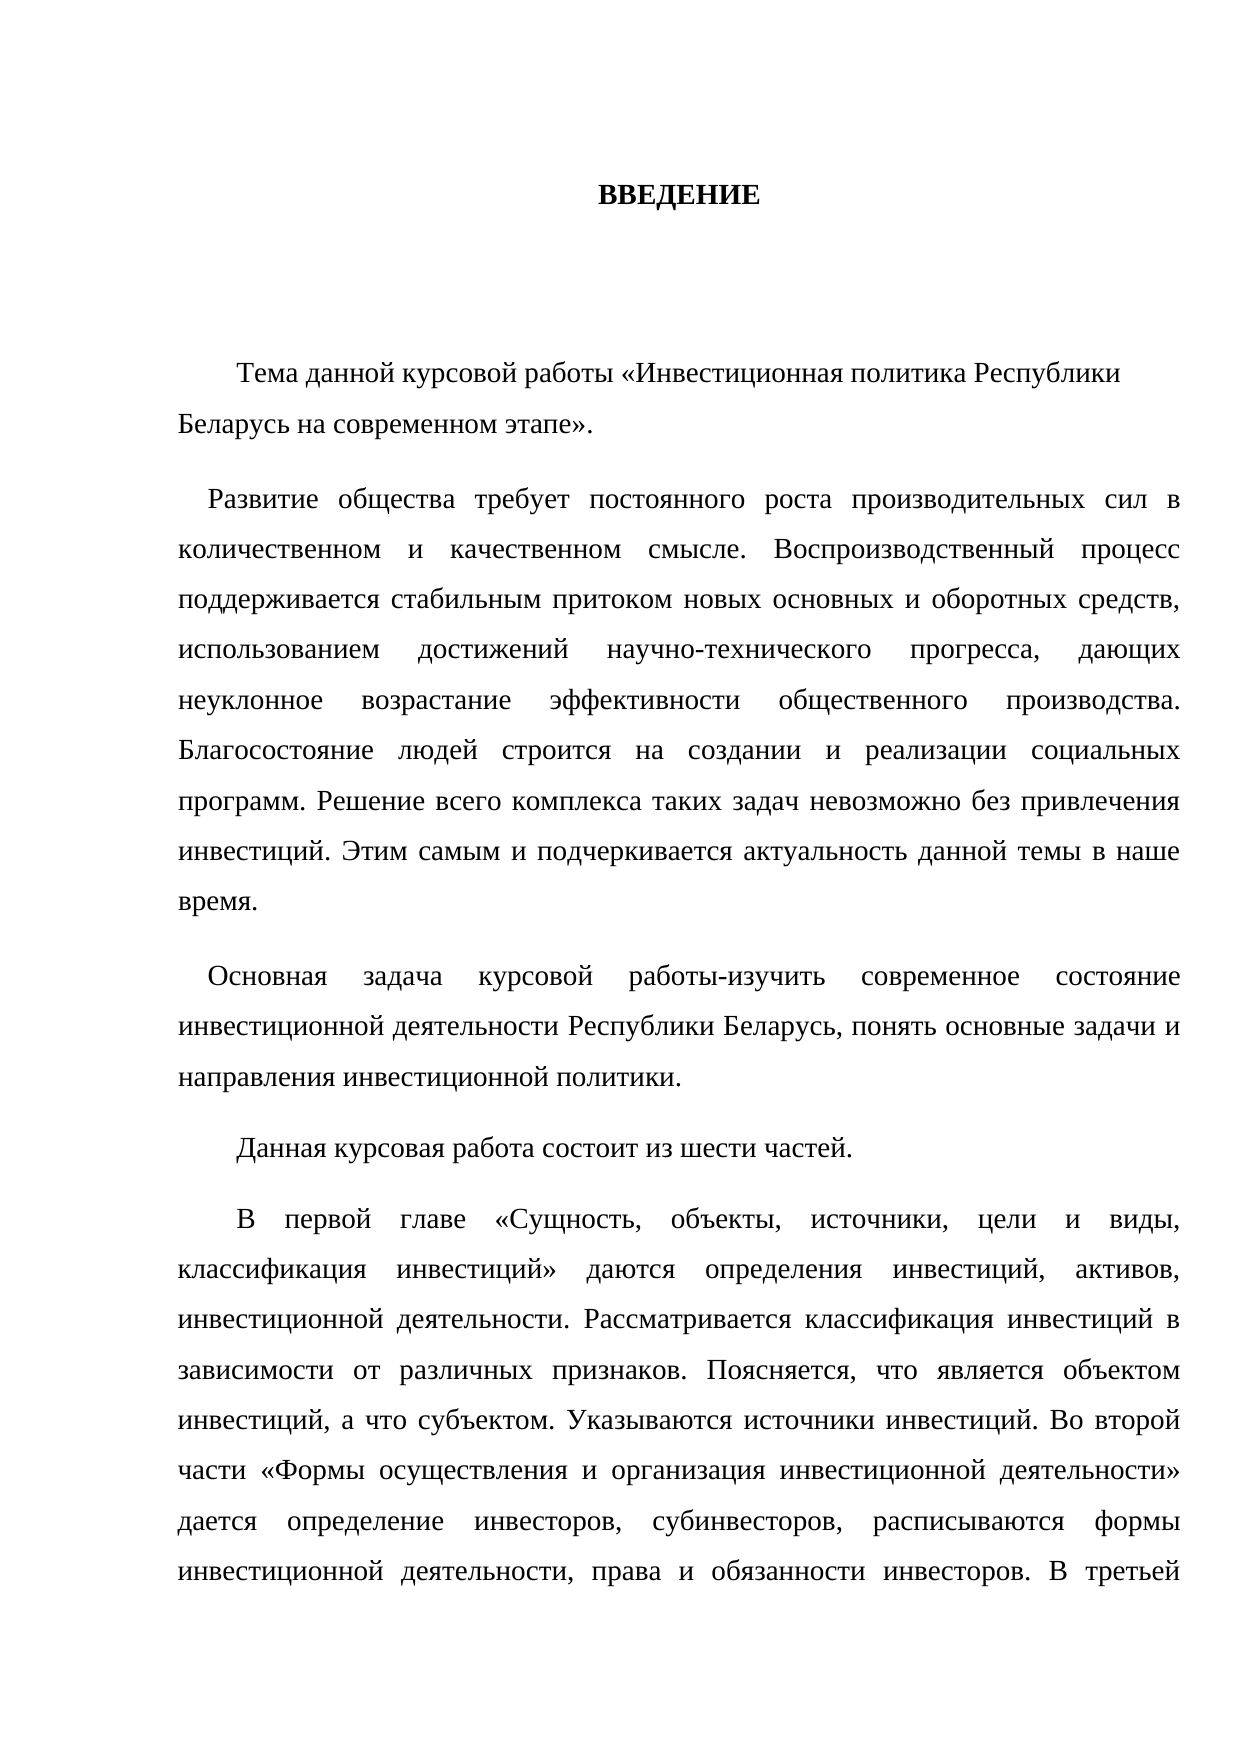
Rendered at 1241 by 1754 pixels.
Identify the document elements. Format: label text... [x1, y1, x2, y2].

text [177, 1201, 1181, 1587]
text Данная курсовая работа состоит из шести частей. [177, 1130, 1181, 1163]
text Развитие общества требует постоянного роста производительных сил в количественном и качественном смысле. Воспроизводственный процесс поддерживается стабильным притоком новых основных и оборотных средств, использованием достижений научно-технического прогресса, дающих неуклонное возрастание эффективности общественного производства. Благосостояние людей строится на создании и реализации социальных программ. Решение всего комплекса таких задач невозможно без привлечения инвестиций. Этим самым и подчеркивается актуальность данной темы в наше время. [178, 481, 1181, 917]
text ВВЕДЕНИЕ [177, 177, 1181, 211]
text Тема данной курсовой работы «Инвестиционная политика Республики Беларусь на современном этапе». [177, 356, 1181, 439]
text Основная задача курсовой работы-изучить современное состояние инвестиционной деятельности Республики Беларусь, понять основные задачи и направления инвестиционной политики. [178, 958, 1181, 1092]
